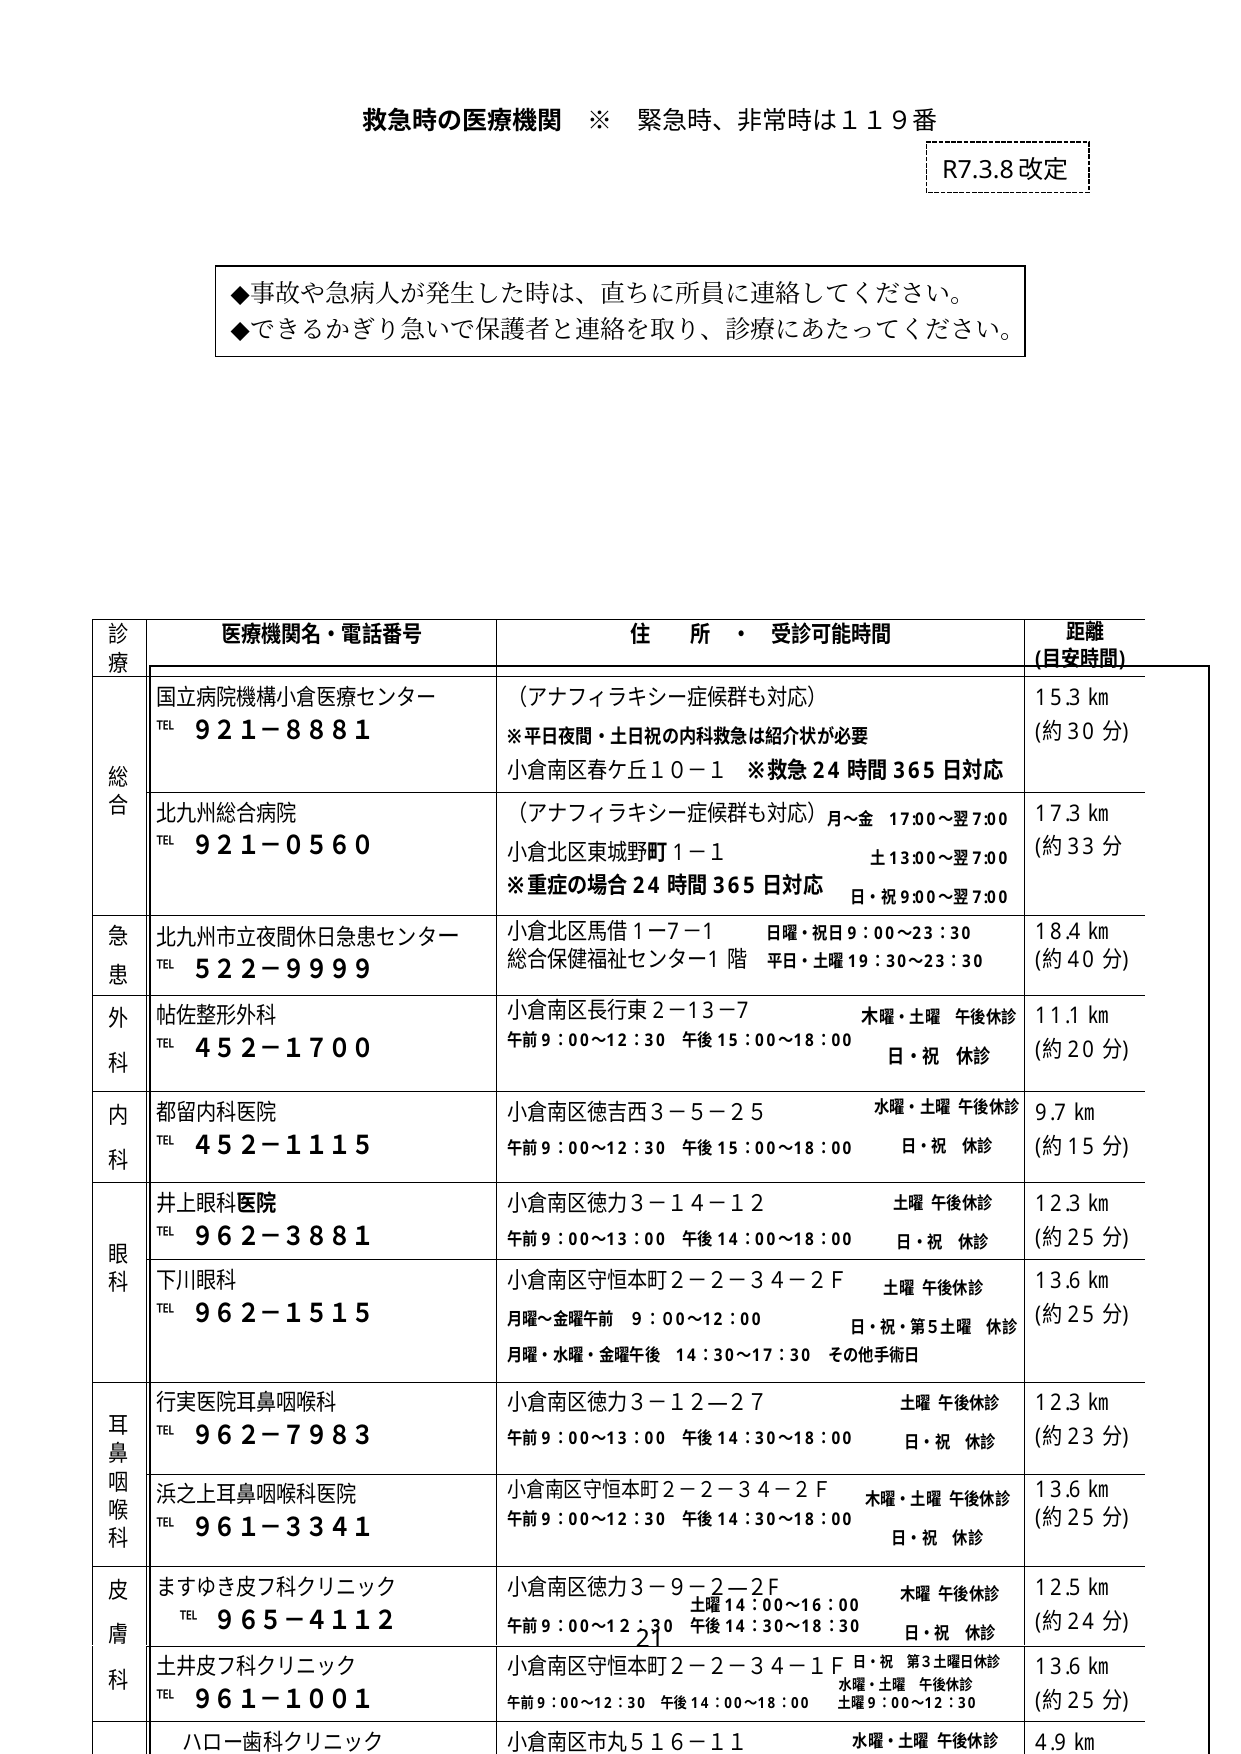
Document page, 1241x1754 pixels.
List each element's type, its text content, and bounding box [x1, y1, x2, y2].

text 救急時の医療機関 ※ 緊急時、非常時は１１９番 [207, 99, 1092, 138]
